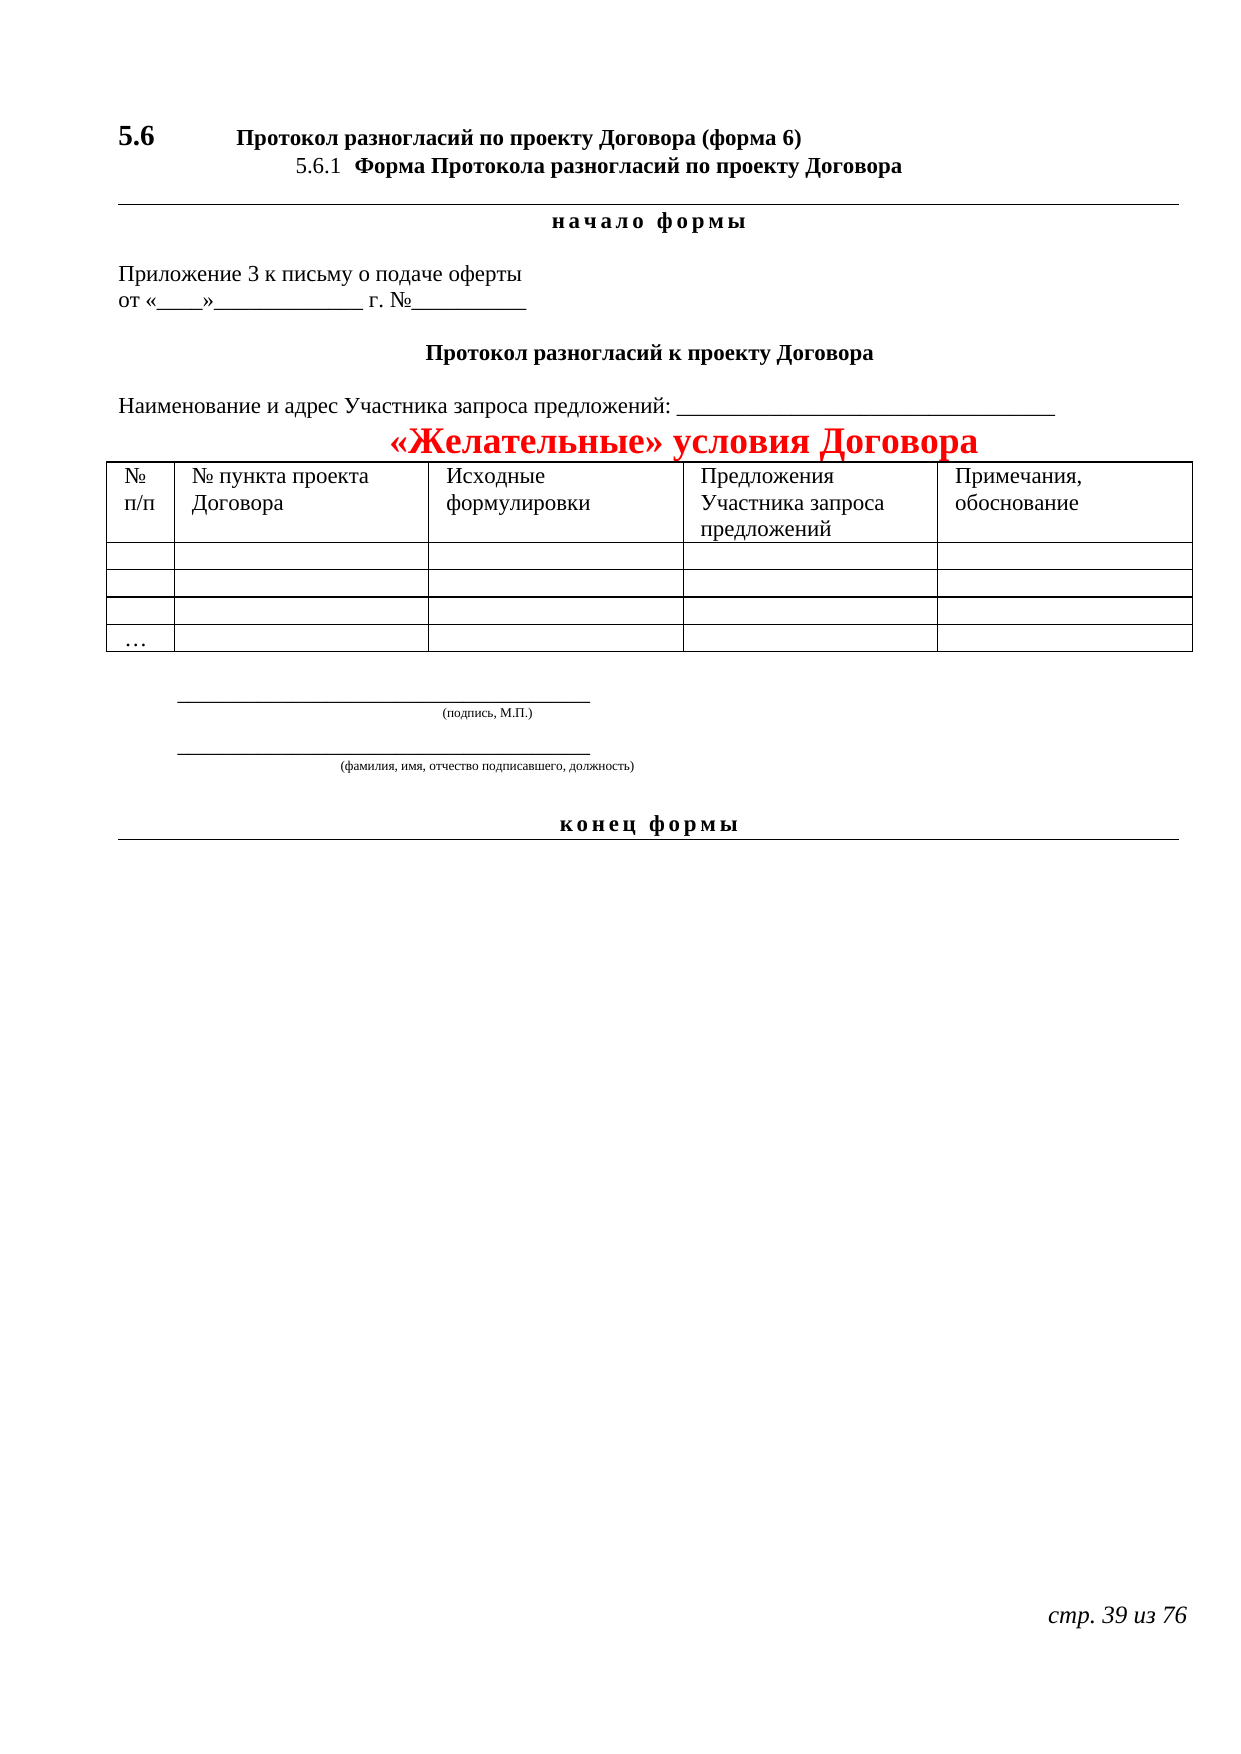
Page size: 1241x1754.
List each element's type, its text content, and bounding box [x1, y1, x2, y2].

table_header Исходные формулировки [429, 463, 683, 542]
table_cell [938, 543, 1192, 569]
text Форма Протокола разногласий по проекту Договора [236, 152, 1181, 178]
table_cell [684, 570, 937, 596]
table_cell [107, 598, 174, 624]
table_header Предложения Участника запроса предложений [684, 463, 937, 542]
table_cell [429, 625, 683, 651]
table_cell [107, 543, 174, 569]
table_cell [175, 570, 428, 596]
table_header № п/п [107, 463, 174, 542]
table_cell [429, 570, 683, 596]
text конец формы [118, 810, 1179, 839]
table_header № пункта проекта Договора [175, 463, 428, 542]
table_cell [429, 543, 683, 569]
table_cell … [107, 625, 174, 651]
text Приложение 3 к письму о подаче оферты от «____»_____________ г. №__________ [118, 260, 1181, 313]
text «Желательные» условия Договора [118, 418, 1181, 461]
subtitle Протокол разногласий по проекту Договора (форма 6) [118, 118, 1181, 152]
text (подпись, М.П.) [118, 705, 797, 731]
text начало формы [118, 205, 1179, 234]
table_cell [107, 570, 174, 596]
table_header Примечания, обоснование [938, 463, 1192, 542]
table_cell [429, 598, 683, 624]
table_cell [684, 598, 937, 624]
table_cell [175, 598, 428, 624]
text ____________________________________ [118, 731, 1181, 758]
text Наименование и адрес Участника запроса предложений: _________________________________ [118, 392, 1181, 418]
table_cell [684, 625, 937, 651]
table_cell [175, 625, 428, 651]
text (фамилия, имя, отчество подписавшего, должность) [118, 758, 797, 784]
text Протокол разногласий к проекту Договора [118, 339, 1181, 366]
table_cell [938, 570, 1192, 596]
table_cell [938, 625, 1192, 651]
table_cell [684, 543, 937, 569]
table_cell [938, 598, 1192, 624]
table_cell [175, 543, 428, 569]
text ____________________________________ [118, 678, 1181, 705]
